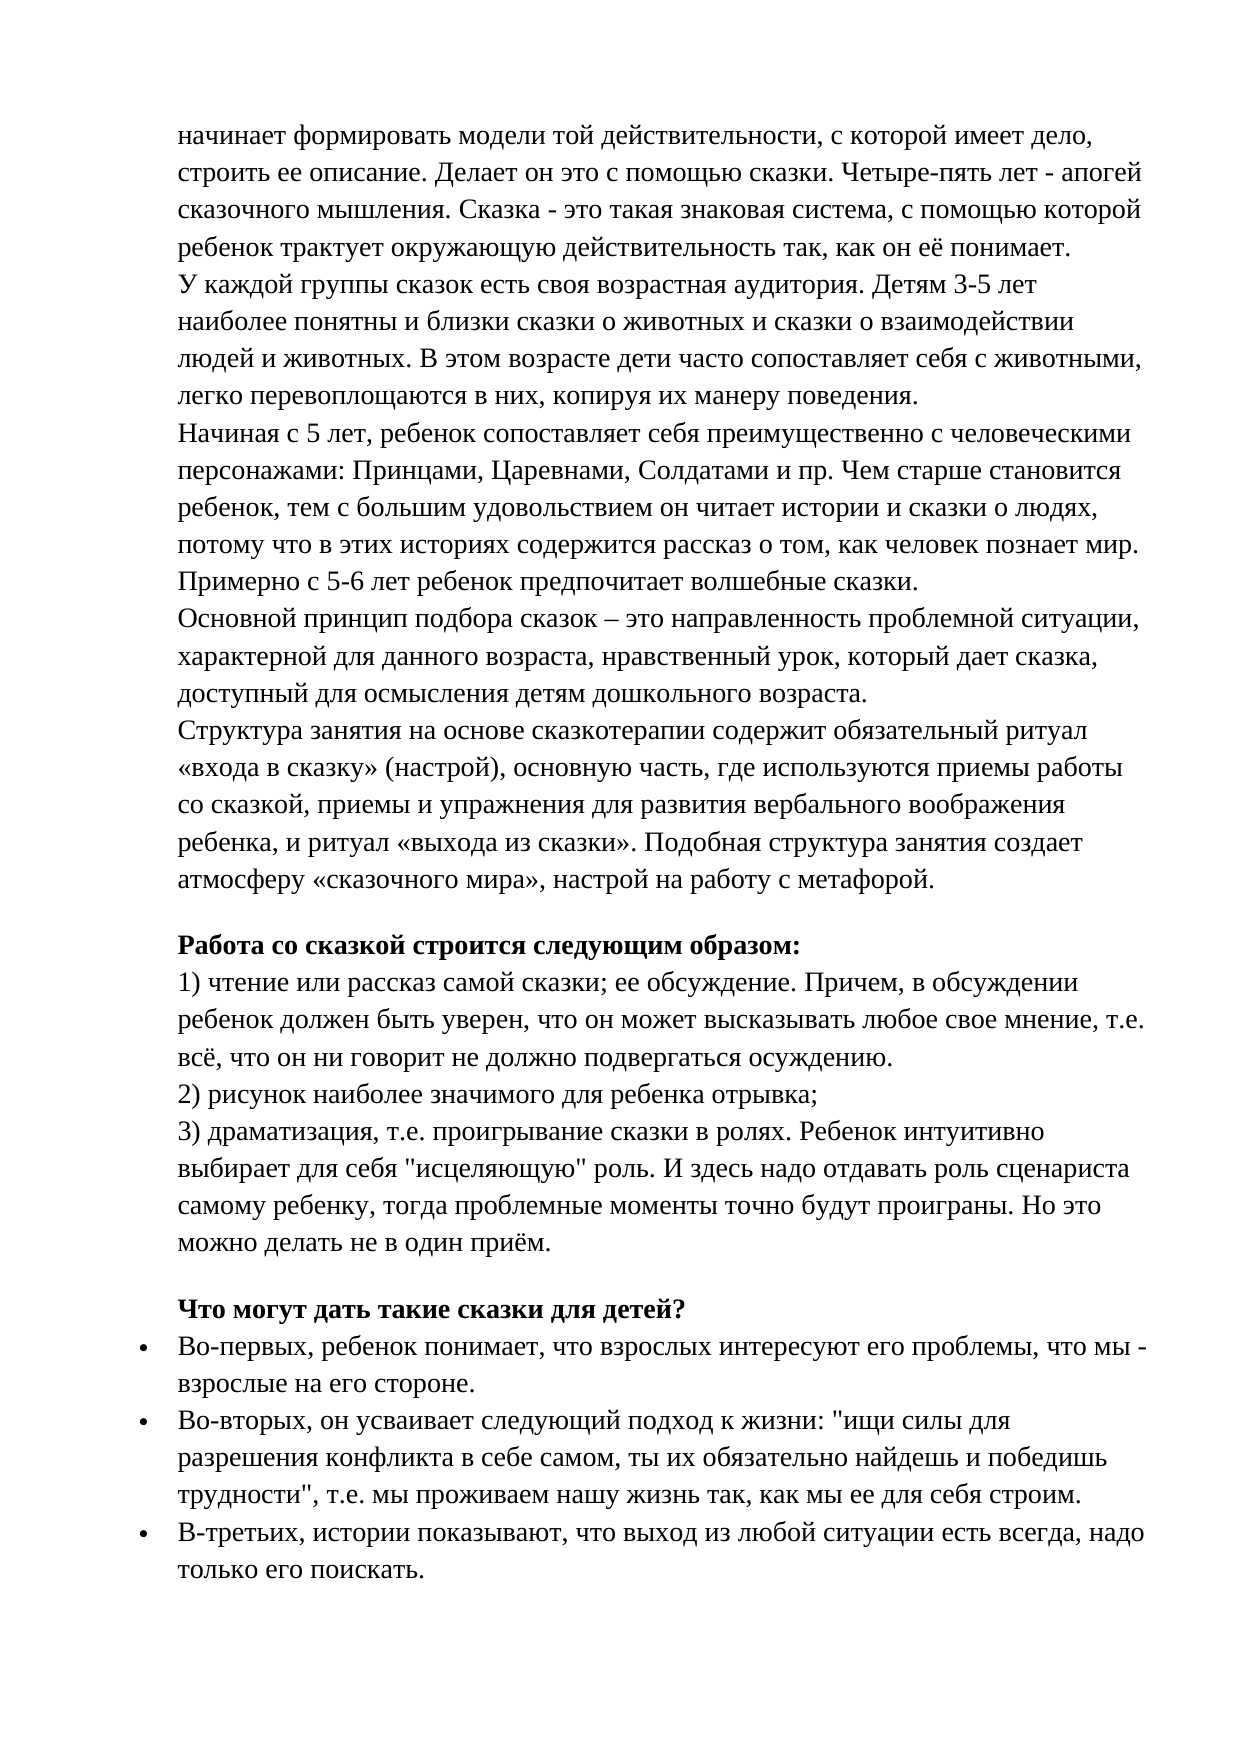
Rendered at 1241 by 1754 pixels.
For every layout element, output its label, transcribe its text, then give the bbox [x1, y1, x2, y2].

text 3) драматизация, т.е. проигрывание сказки в ролях. Ребенок интуитивно выбирает для себя "исцеляющую" роль. И здесь надо отдавать роль сценариста самому ребенку, тогда проблемные моменты точно будут проиграны. Но это можно делать не в один приём. [177, 1114, 1152, 1258]
text 2) рисунок наиболее значимого для ребенка отрывка; [177, 1077, 1152, 1109]
text Основной принцип подбора сказок – это направленность проблемной ситуации, характерной для данного возраста, нравственный урок, который дает сказка, доступный для осмысления детям дошкольного возраста. [177, 602, 1152, 708]
text Работа со сказкой строится следующим образом: [177, 928, 1152, 960]
text Структура занятия на основе сказкотерапии содержит обязательный ритуал «входа в сказку» (настрой), основную часть, где используются приемы работы со сказкой, приемы и упражнения для развития вербального воображения ребенка, и ритуал «выхода из сказки». Подобная структура занятия создает атмосферу «сказочного мира», настрой на работу с метафорой. [177, 713, 1152, 894]
text 1) чтение или рассказ самой сказки; ее обсуждение. Причем, в обсуждении ребенок должен быть уверен, что он может высказывать любое свое мнение, т.е. всё, что он ни говорит не должно подвергаться осуждению. [177, 965, 1152, 1072]
list Во-вторых, он усваивает следующий подход к жизни: "ищи силы для разрешения конфликта в себе самом, ты их обязательно найдешь и победишь трудности", т.е. мы проживаем нашу жизнь так, как мы ее для себя строим. [140, 1403, 1152, 1510]
list В-третьих, истории показывают, что выход из любой ситуации есть всегда, надо только его поискать. [140, 1515, 1152, 1584]
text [177, 118, 1152, 262]
text Начиная с 5 лет, ребенок сопоставляет себя преимущественно с человеческими персонажами: Принцами, Царевнами, Солдатами и пр. Чем старше становится ребенок, тем с большим удовольствием он читает истории и сказки о людях, потому что в этих историях содержится рассказ о том, как человек познает мир. Примерно с 5-6 лет ребенок предпочитает волшебные сказки. [177, 416, 1152, 597]
text У каждой группы сказок есть своя возрастная аудитория. Детям 3-5 лет наиболее понятны и близки сказки о животных и сказки о взаимодействии людей и животных. В этом возрасте дети часто сопоставляет себя с животными, легко перевоплощаются в них, копируя их манеру поведения. [177, 267, 1152, 411]
list Во-первых, ребенок понимает, что взрослых интересуют его проблемы, что мы - взрослые на его стороне. [140, 1329, 1152, 1398]
text Что могут дать такие сказки для детей? [177, 1292, 1152, 1324]
